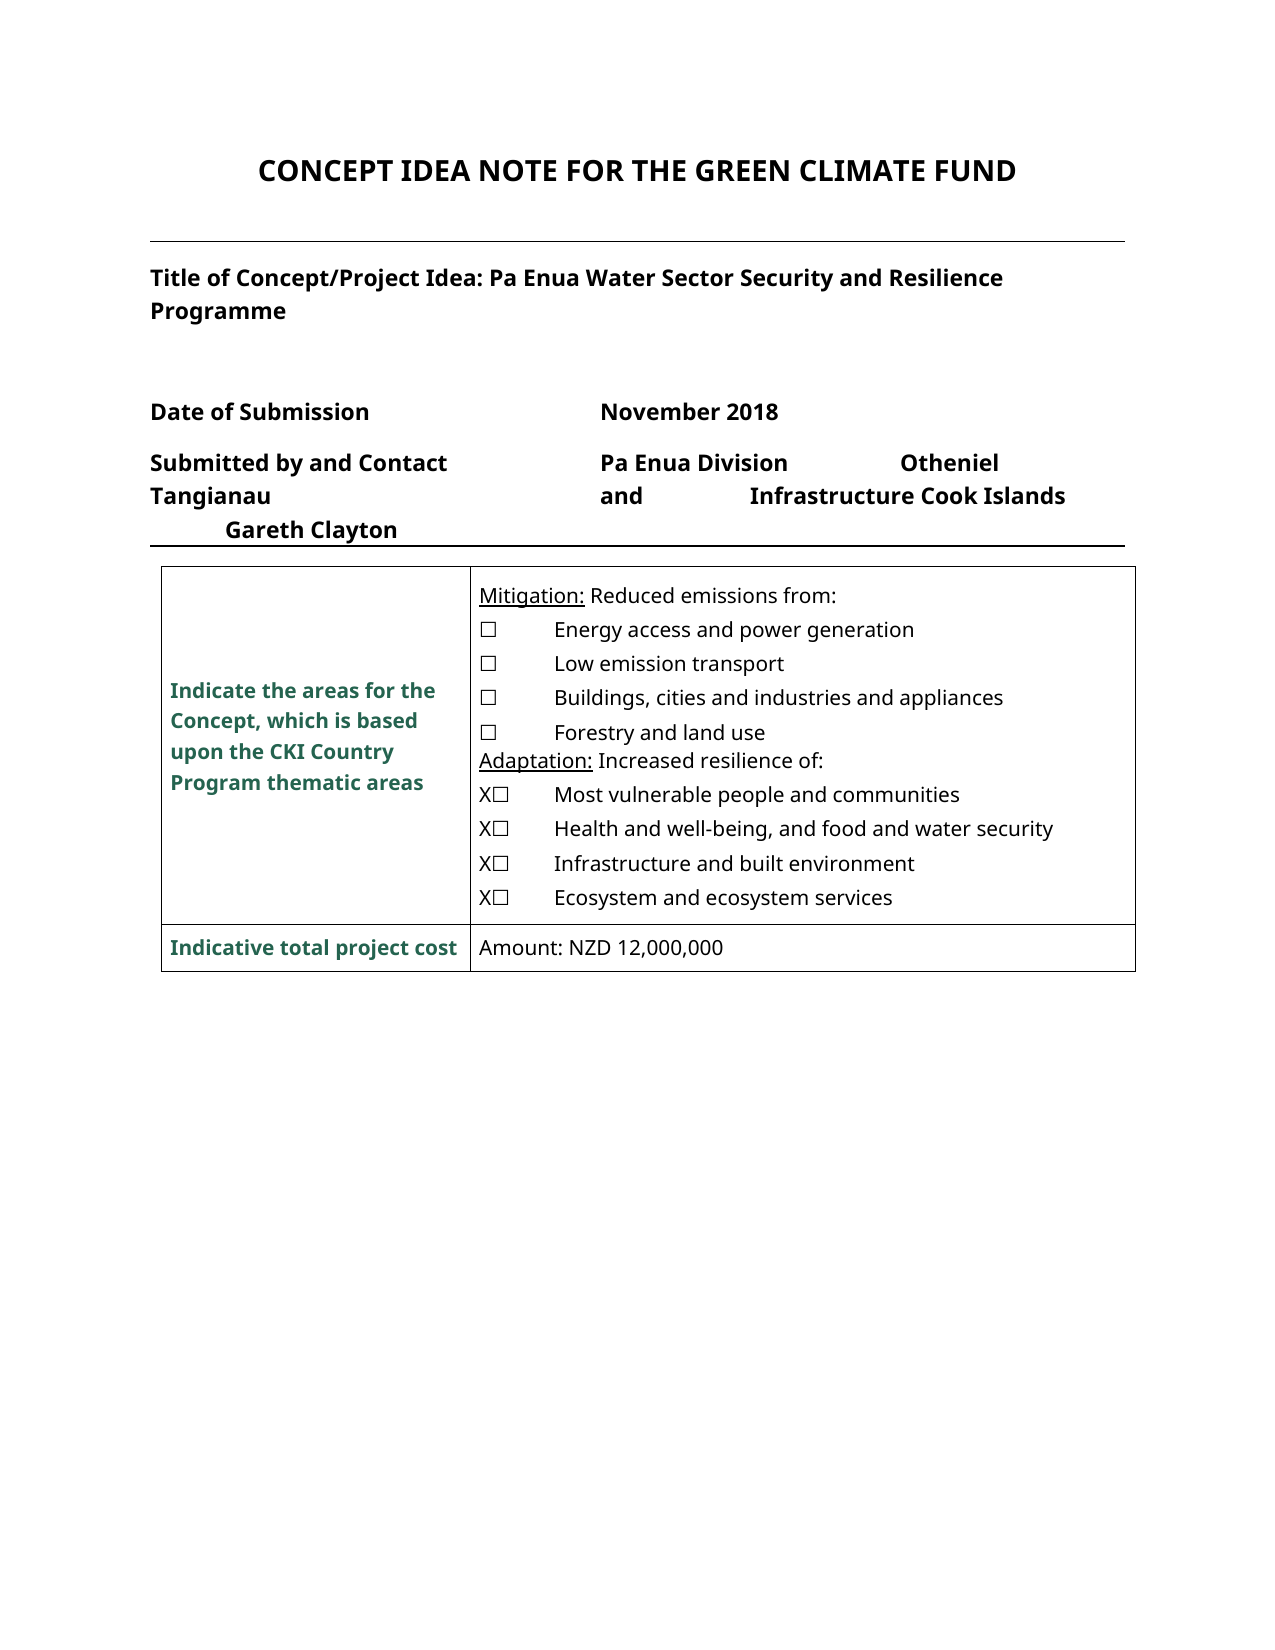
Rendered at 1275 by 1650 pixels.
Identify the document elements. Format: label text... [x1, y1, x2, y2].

table_header Indicate the areas for the Concept, which is based upon the CKI Country Program thematic areas [162, 567, 470, 924]
text Title of Concept/Project Idea: Pa Enua Water Sector Security and Resilience Programme [150, 261, 1125, 326]
table_cell Indicative total project cost [162, 925, 470, 971]
text Submitted by and Contact Pa Enua Division Otheniel Tangianau and Infrastructure Cook Islands Gareth Clayton [150, 446, 1125, 545]
table_header Mitigation: Reduced emissions from: ☐ Energy access and power generation ☐ Low emission transport ☐ Buildings, cities and industries and appliances ☐ Forestry and land use Adaptation: Increased resilience of: X☐ Most vulnerable people and communities X☐ Health and well-being, and food and water security X☐ Infrastructure and built environment X☐ Ecosystem and ecosystem services [471, 567, 1135, 924]
text CONCEPT IDEA NOTE FOR THE GREEN CLIMATE FUND [150, 150, 1125, 190]
text Date of Submission November 2018 [150, 396, 1125, 427]
table_cell Amount: NZD 12,000,000 [471, 925, 1135, 971]
